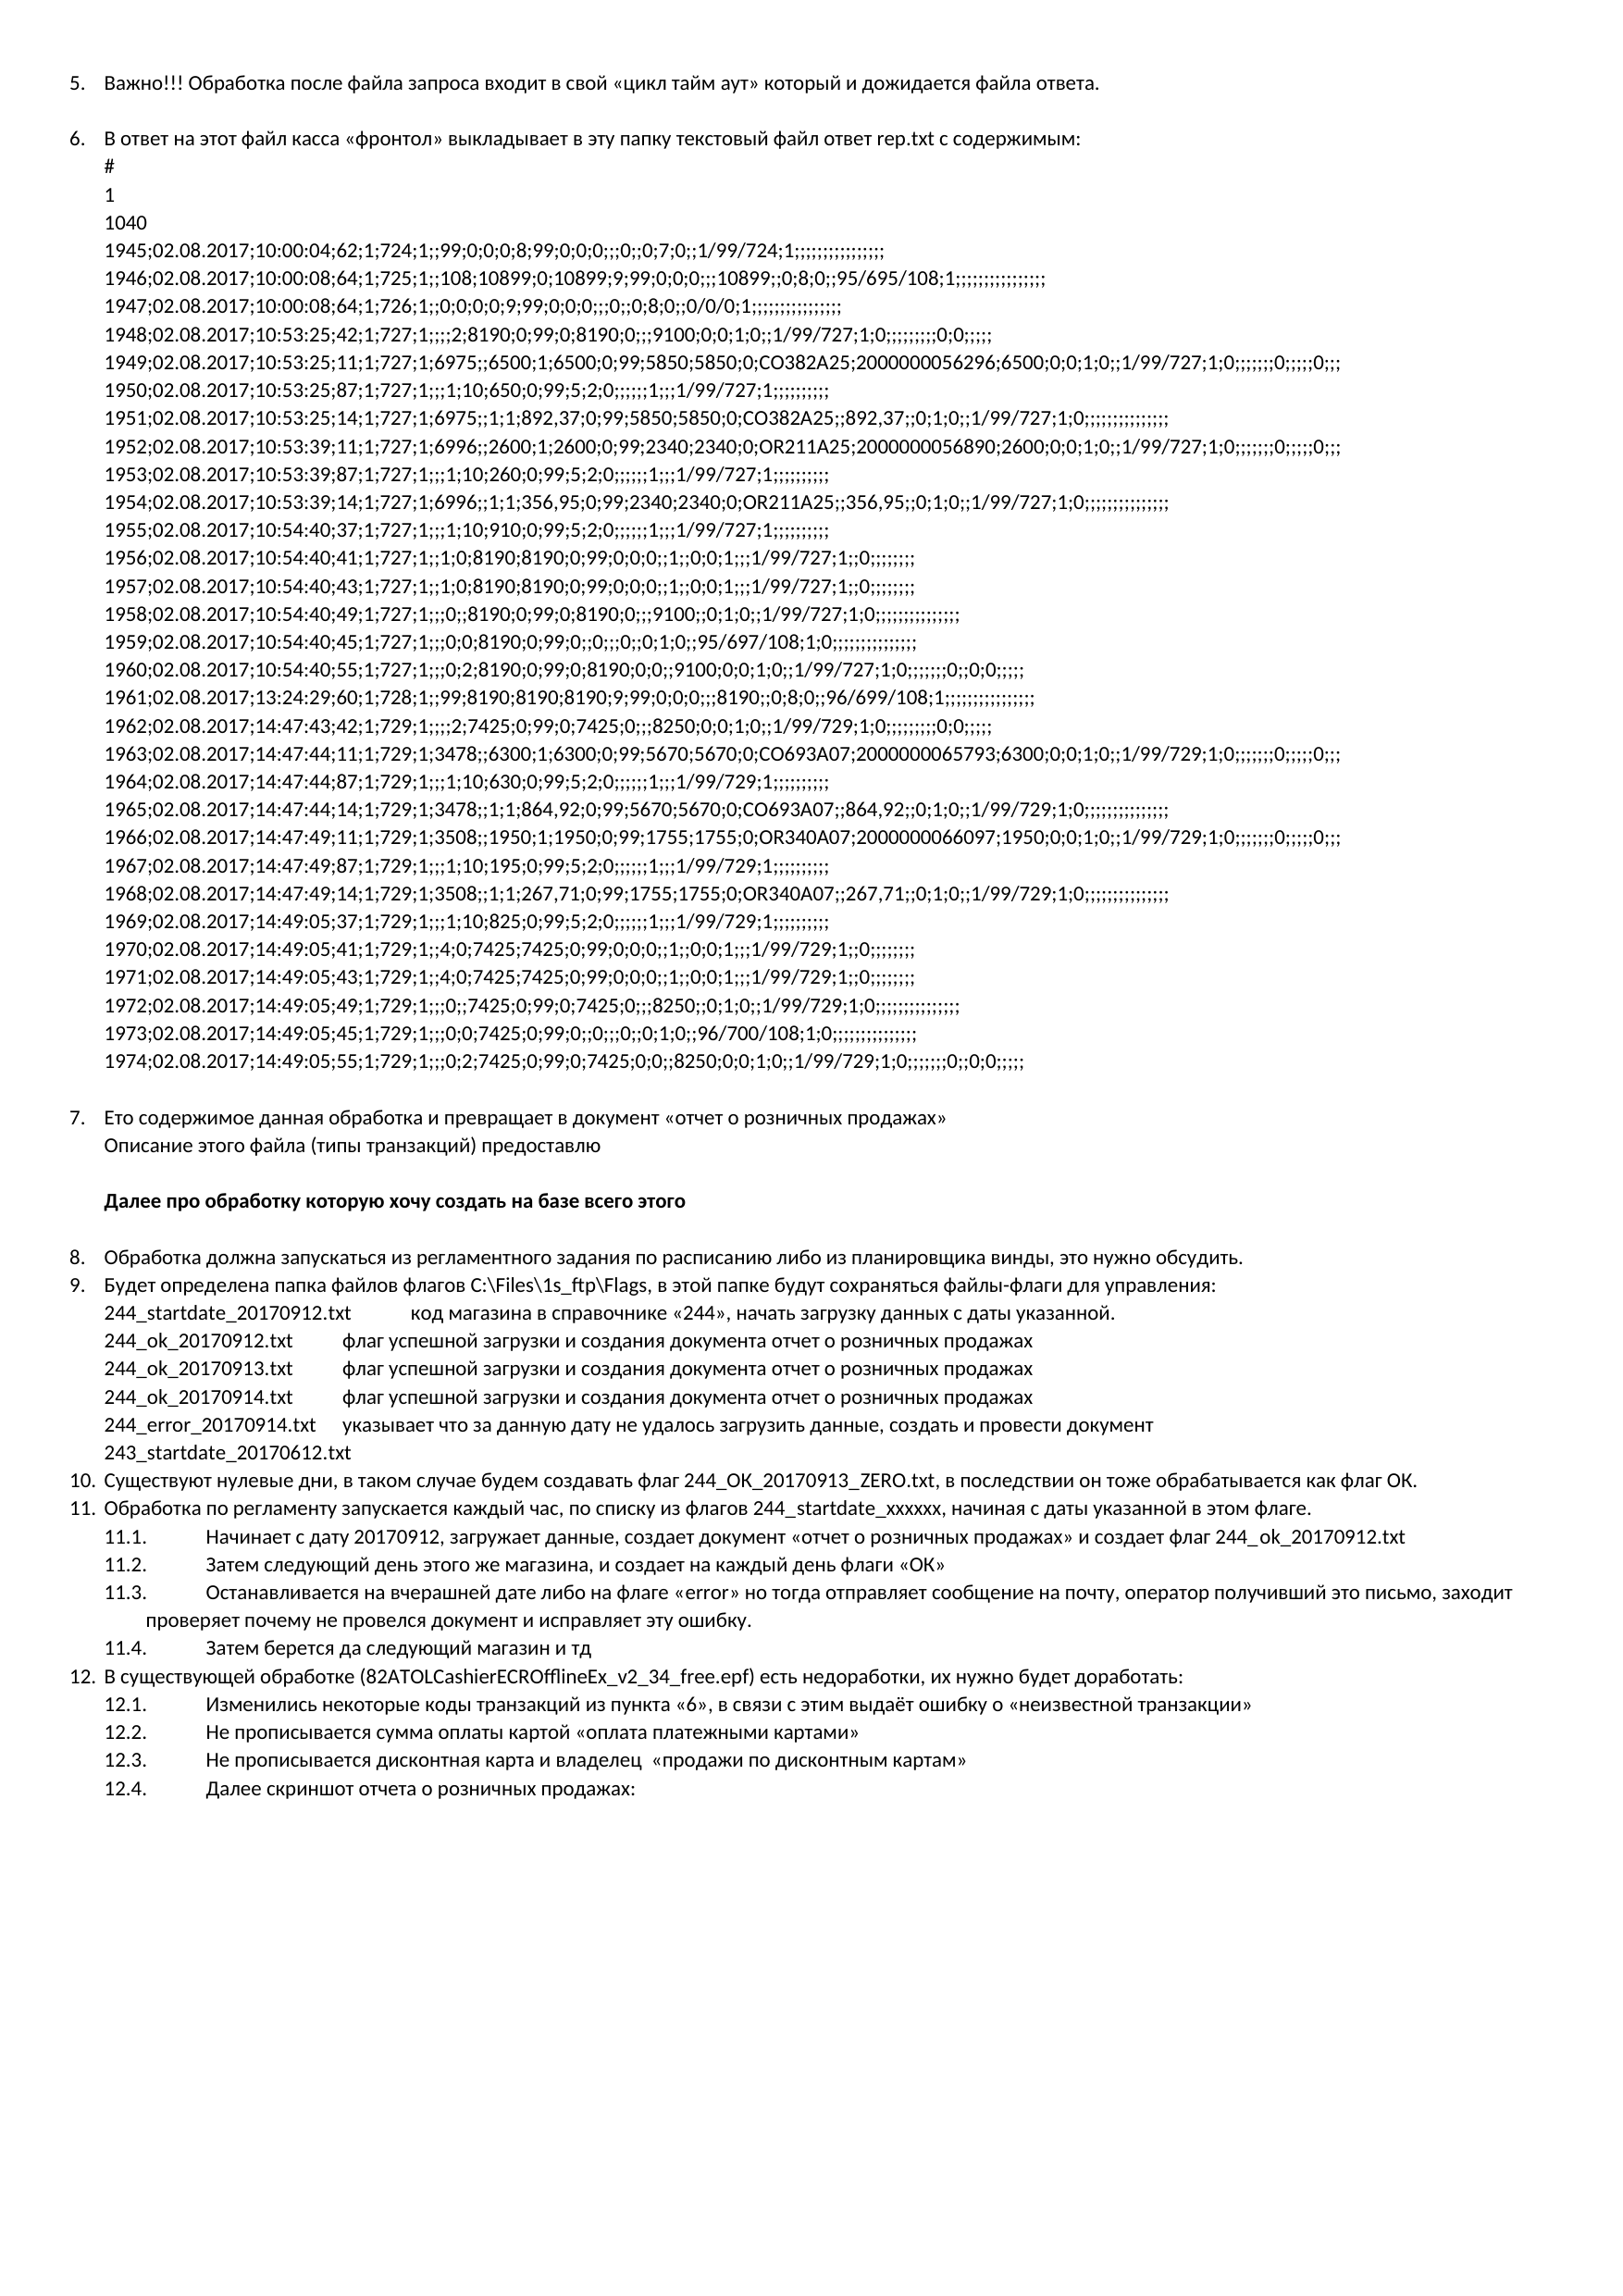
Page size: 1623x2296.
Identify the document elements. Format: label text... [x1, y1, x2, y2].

list 1953;02.08.2017;10:53:39;87;1;727;1;;;1;10;260;0;99;5;2;0;;;;;;1;;;1/99/727;1;;;;;;;;;; [104, 461, 1554, 487]
list 1950;02.08.2017;10:53:25;87;1;727;1;;;1;10;650;0;99;5;2;0;;;;;;1;;;1/99/727;1;;;;;;;;;; [104, 377, 1554, 403]
list Останавливается на вчерашней дате либо на флаге «error» но тогда отправляет сообщение на почту, оператор получивший это письмо, заходит проверяет почему не провелся документ и исправляет эту ошибку. [104, 1579, 1554, 1632]
list 244_ok_20170913.txt флаг успешной загрузки и создания документа отчет о розничных продажах [104, 1355, 1554, 1382]
list Не прописывается сумма оплаты картой «оплата платежными картами» [104, 1719, 1554, 1744]
list 1971;02.08.2017;14:49:05;43;1;729;1;;4;0;7425;7425;0;99;0;0;0;;1;;0;0;1;;;1/99/729;1;;0;;;;;;;; [104, 964, 1554, 990]
list 1960;02.08.2017;10:54:40;55;1;727;1;;;0;2;8190;0;99;0;8190;0;0;;9100;0;0;1;0;;1/99/727;1;0;;;;;;;0;;0;0;;;;; [104, 656, 1554, 682]
list 1967;02.08.2017;14:47:49;87;1;729;1;;;1;10;195;0;99;5;2;0;;;;;;1;;;1/99/729;1;;;;;;;;;; [104, 852, 1554, 878]
list 1957;02.08.2017;10:54:40;43;1;727;1;;1;0;8190;8190;0;99;0;0;0;;1;;0;0;1;;;1/99/727;1;;0;;;;;;;; [104, 573, 1554, 599]
list Описание этого файла (типы транзакций) предоставлю [104, 1132, 1554, 1158]
list 1956;02.08.2017;10:54:40;41;1;727;1;;1;0;8190;8190;0;99;0;0;0;;1;;0;0;1;;;1/99/727;1;;0;;;;;;;; [104, 544, 1554, 571]
list Изменились некоторые коды транзакций из пункта «6», в связи с этим выдаёт ошибку о «неизвестной транзакции» [104, 1691, 1554, 1717]
list Ето содержимое данная обработка и превращает в документ «отчет о розничных продажах» [69, 1104, 1554, 1130]
list 1969;02.08.2017;14:49:05;37;1;729;1;;;1;10;825;0;99;5;2;0;;;;;;1;;;1/99/729;1;;;;;;;;;; [104, 908, 1554, 934]
list 1040 [104, 209, 1554, 235]
list 244_ok_20170914.txt флаг успешной загрузки и создания документа отчет о розничных продажах [104, 1384, 1554, 1409]
list Начинает с дату 20170912, загружает данные, создает документ «отчет о розничных продажах» и создает флаг 244_ok_20170912.txt [104, 1523, 1554, 1549]
list 1964;02.08.2017;14:47:44;87;1;729;1;;;1;10;630;0;99;5;2;0;;;;;;1;;;1/99/729;1;;;;;;;;;; [104, 768, 1554, 794]
list 1946;02.08.2017;10:00:08;64;1;725;1;;108;10899;0;10899;9;99;0;0;0;;;10899;;0;8;0;;95/695/108;1;;;;;;;;;;;;;;;; [104, 265, 1554, 291]
list В существующей обработке (82ATOLCashierECROfflineEx_v2_34_free.epf) есть недоработки, их нужно будет доработать: [69, 1663, 1554, 1689]
list 1954;02.08.2017;10:53:39;14;1;727;1;6996;;1;1;356,95;0;99;2340;2340;0;OR211A25;;356,95;;0;1;0;;1/99/727;1;0;;;;;;;;;;;;;;; [104, 489, 1554, 515]
list Обработка по регламенту запускается каждый час, по списку из флагов 244_startdate_хххххх, начиная с даты указанной в этом флаге. [69, 1496, 1554, 1521]
list 1962;02.08.2017;14:47:43;42;1;729;1;;;;2;7425;0;99;0;7425;0;;;8250;0;0;1;0;;1/99/729;1;0;;;;;;;;;0;0;;;;; [104, 713, 1554, 738]
list Затем следующий день этого же магазина, и создает на каждый день флаги «ОК» [104, 1551, 1554, 1577]
list 1958;02.08.2017;10:54:40;49;1;727;1;;;0;;8190;0;99;0;8190;0;;;9100;;0;1;0;;1/99/727;1;0;;;;;;;;;;;;;;; [104, 601, 1554, 627]
list 1 [104, 181, 1554, 207]
list 1963;02.08.2017;14:47:44;11;1;729;1;3478;;6300;1;6300;0;99;5670;5670;0;CO693A07;2000000065793;6300;0;0;1;0;;1/99/729;1;0;;;;;;;0;;;;;0;;; [104, 740, 1554, 766]
list 1968;02.08.2017;14:47:49;14;1;729;1;3508;;1;1;267,71;0;99;1755;1755;0;OR340A07;;267,71;;0;1;0;;1/99/729;1;0;;;;;;;;;;;;;;; [104, 880, 1554, 906]
list 244_error_20170914.txt указывает что за данную дату не удалось загрузить данные, создать и провести документ [104, 1411, 1554, 1437]
list 1961;02.08.2017;13:24:29;60;1;728;1;;99;8190;8190;8190;9;99;0;0;0;;;8190;;0;8;0;;96/699/108;1;;;;;;;;;;;;;;;; [104, 684, 1554, 711]
list Важно!!! Обработка после файла запроса входит в свой «цикл тайм аут» который и дожидается файла ответа. [69, 69, 1554, 95]
list Будет определена папка файлов флагов C:\Files\1s_ftp\Flags, в этой папке будут сохраняться файлы-флаги для управления: [69, 1272, 1554, 1297]
list 1974;02.08.2017;14:49:05;55;1;729;1;;;0;2;7425;0;99;0;7425;0;0;;8250;0;0;1;0;;1/99/729;1;0;;;;;;;0;;0;0;;;;; [104, 1048, 1554, 1074]
list 1955;02.08.2017;10:54:40;37;1;727;1;;;1;10;910;0;99;5;2;0;;;;;;1;;;1/99/727;1;;;;;;;;;; [104, 516, 1554, 542]
list Не прописывается дисконтная карта и владелец «продажи по дисконтным картам» [104, 1746, 1554, 1773]
list 1959;02.08.2017;10:54:40;45;1;727;1;;;0;0;8190;0;99;0;;0;;;0;;0;1;0;;95/697/108;1;0;;;;;;;;;;;;;;; [104, 628, 1554, 654]
list В ответ на этот файл касса «фронтол» выкладывает в эту папку текстовый файл ответ rep.txt с содержимым: [69, 125, 1554, 151]
list Далее скриншот отчета о розничных продажах: [104, 1775, 1554, 1801]
list 244_ok_20170912.txt флаг успешной загрузки и создания документа отчет о розничных продажах [104, 1327, 1554, 1353]
list Далее про обработку которую хочу создать на базе всего этого [104, 1187, 1554, 1213]
list 243_startdate_20170612.txt [104, 1439, 1554, 1465]
list 1948;02.08.2017;10:53:25;42;1;727;1;;;;2;8190;0;99;0;8190;0;;;9100;0;0;1;0;;1/99/727;1;0;;;;;;;;;0;0;;;;; [104, 321, 1554, 347]
list 1949;02.08.2017;10:53:25;11;1;727;1;6975;;6500;1;6500;0;99;5850;5850;0;CO382A25;2000000056296;6500;0;0;1;0;;1/99/727;1;0;;;;;;;0;;;;;0;;; [104, 349, 1554, 375]
list 1951;02.08.2017;10:53:25;14;1;727;1;6975;;1;1;892,37;0;99;5850;5850;0;CO382A25;;892,37;;0;1;0;;1/99/727;1;0;;;;;;;;;;;;;;; [104, 404, 1554, 431]
list Затем берется да следующий магазин и тд [104, 1635, 1554, 1661]
list 1966;02.08.2017;14:47:49;11;1;729;1;3508;;1950;1;1950;0;99;1755;1755;0;OR340A07;2000000066097;1950;0;0;1;0;;1/99/729;1;0;;;;;;;0;;;;;0;;; [104, 825, 1554, 850]
list Обработка должна запускаться из регламентного задания по расписанию либо из планировщика винды, это нужно обсудить. [69, 1244, 1554, 1270]
list Существуют нулевые дни, в таком случае будем создавать флаг 244_ОК_20170913_ZERO.txt, в последствии он тоже обрабатывается как флаг ОК. [69, 1467, 1554, 1493]
list 1973;02.08.2017;14:49:05;45;1;729;1;;;0;0;7425;0;99;0;;0;;;0;;0;1;0;;96/700/108;1;0;;;;;;;;;;;;;;; [104, 1020, 1554, 1046]
list 1947;02.08.2017;10:00:08;64;1;726;1;;0;0;0;0;9;99;0;0;0;;;0;;0;8;0;;0/0/0;1;;;;;;;;;;;;;;;; [104, 293, 1554, 319]
list 244_startdate_20170912.txt код магазина в справочнике «244», начать загрузку данных с даты указанной. [104, 1299, 1554, 1325]
list 1970;02.08.2017;14:49:05;41;1;729;1;;4;0;7425;7425;0;99;0;0;0;;1;;0;0;1;;;1/99/729;1;;0;;;;;;;; [104, 936, 1554, 962]
list 1965;02.08.2017;14:47:44;14;1;729;1;3478;;1;1;864,92;0;99;5670;5670;0;CO693A07;;864,92;;0;1;0;;1/99/729;1;0;;;;;;;;;;;;;;; [104, 796, 1554, 822]
list # [104, 154, 1554, 180]
list 1952;02.08.2017;10:53:39;11;1;727;1;6996;;2600;1;2600;0;99;2340;2340;0;OR211A25;2000000056890;2600;0;0;1;0;;1/99/727;1;0;;;;;;;0;;;;;0;;; [104, 433, 1554, 459]
list 1972;02.08.2017;14:49:05;49;1;729;1;;;0;;7425;0;99;0;7425;0;;;8250;;0;1;0;;1/99/729;1;0;;;;;;;;;;;;;;; [104, 992, 1554, 1018]
list 1945;02.08.2017;10:00:04;62;1;724;1;;99;0;0;0;8;99;0;0;0;;;0;;0;7;0;;1/99/724;1;;;;;;;;;;;;;;;; [104, 237, 1554, 263]
